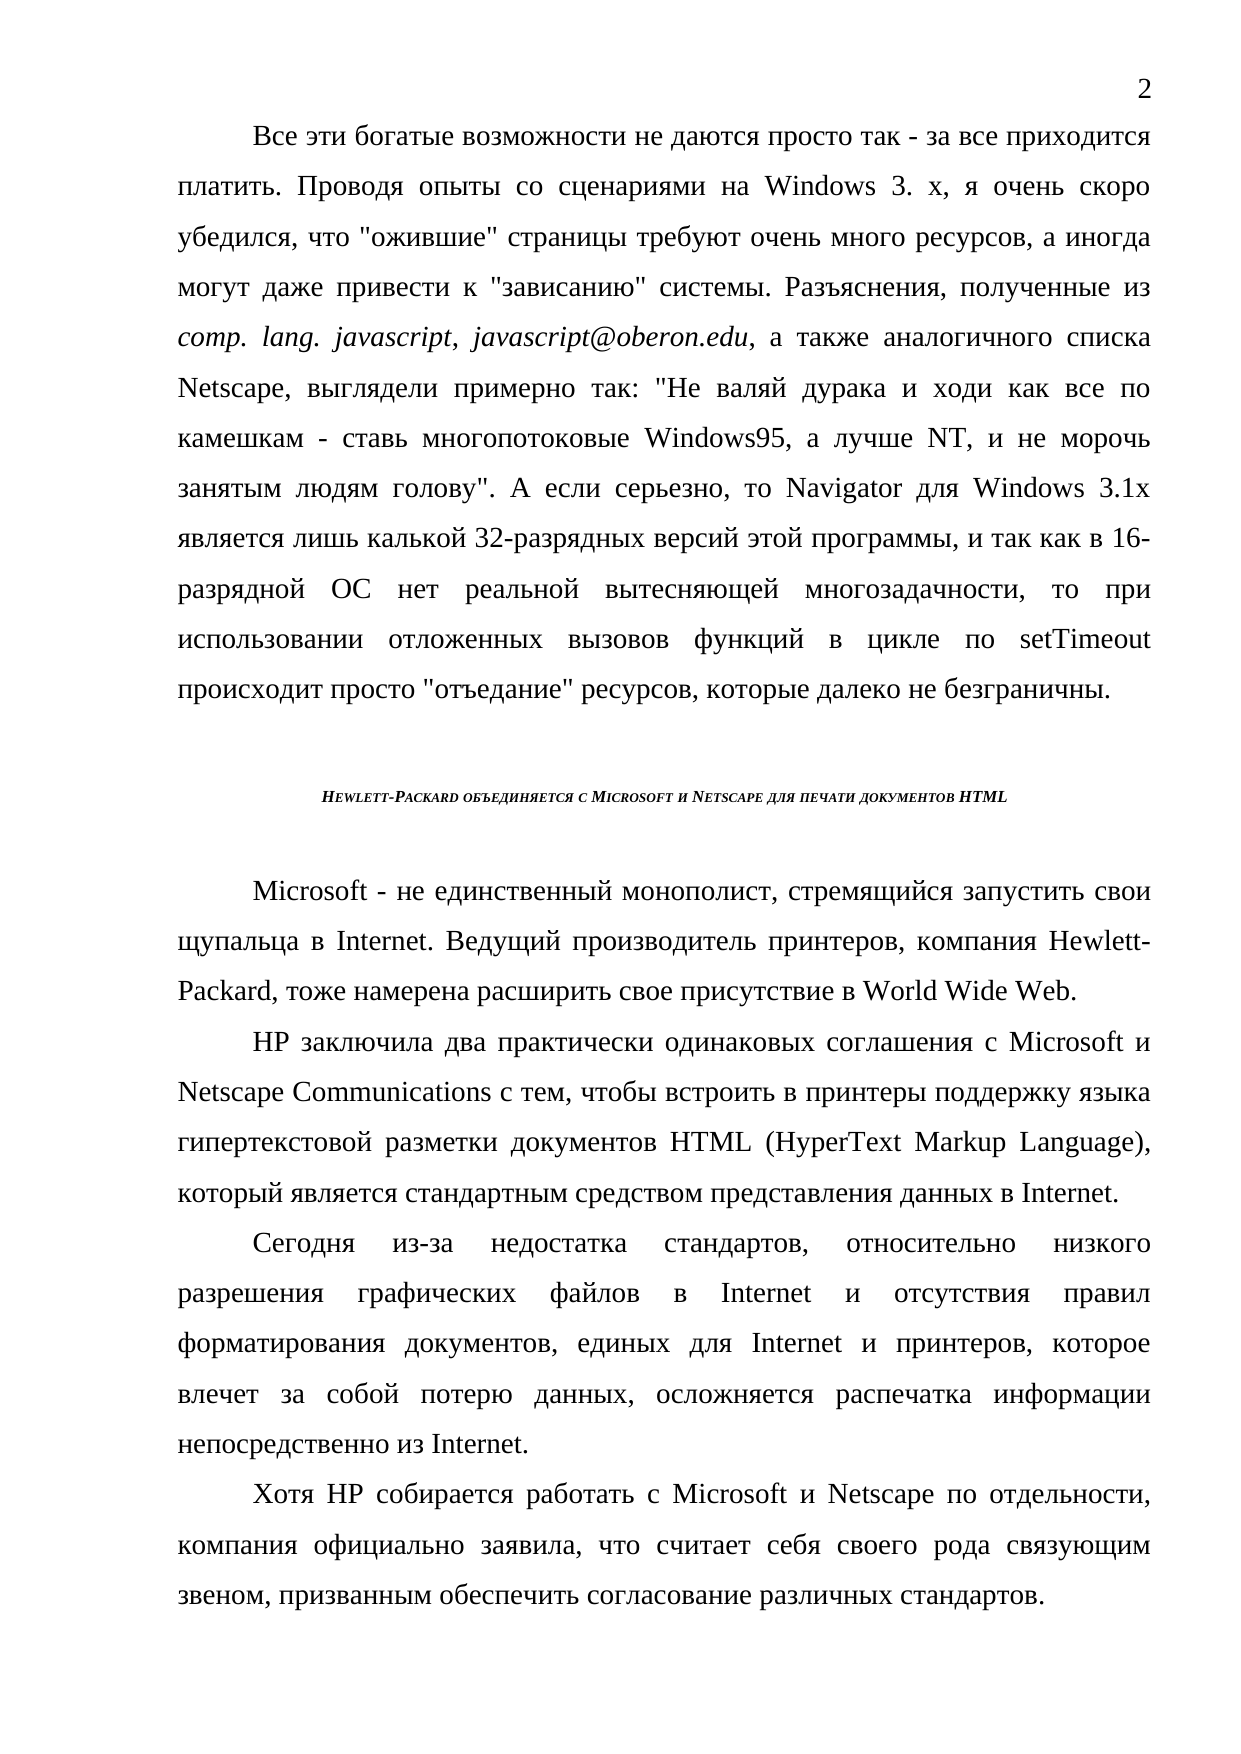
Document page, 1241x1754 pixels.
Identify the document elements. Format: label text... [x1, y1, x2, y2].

text Сегодня из-за недостатка стандартов, относительно низкого разрешения графических файлов в Internet и отсутствия правил форматирования документов, единых для Internet и принтеров, которое влечет за собой потерю данных, осложняется распечатка информации непосредственно из Internet. [177, 1225, 1152, 1460]
subtitle Hewlett-Packard объединяется с Microsoft и Netscape для печати документов HTML [177, 772, 1152, 806]
text Хотя HP собирается работать с Microsoft и Netscape по отдельности, компания официально заявила, что считает себя своего рода связующим звеном, призванным обеспечить согласование различных стандартов. [177, 1477, 1152, 1611]
text Все эти богатые возможности не даются просто так - за все приходится платить. Проводя опыты со сценариями на Windows 3. x, я очень скоро убедился, что "ожившие" страницы требуют очень много ресурсов, а иногда могут даже привести к "зависанию" системы. Разъяснения, полученные из comp. lang. javascript, javascript@oberon.edu, а также аналогичного списка Netscape, выглядели примерно так: "Не валяй дурака и ходи как все по камешкам - ставь многопотоковые Windows95, а лучше NT, и не морочь занятым людям голову". А если серьезно, то Navigator для Windows 3.1х является лишь калькой 32-разрядных версий этой программы, и так как в 16-разрядной ОС нет реальной вытесняющей многозадачности, то при использовании отложенных вызовов функций в цикле по setTimeout происходит просто "отъедание" ресурсов, которые далеко не безграничны. [177, 118, 1152, 705]
text HP заключила два практически одинаковых соглашения с Microsoft и Netscape Communications с тем, чтобы встроить в принтеры поддержку языка гипертекстовой разметки документов HTML (HyperText Markup Language), который является стандартным средством представления данных в Internet. [177, 1024, 1152, 1208]
text Microsoft - не единственный монополист, стремящийся запустить свои щупальца в Internet. Ведущий производитель принтеров, компания Hewlett-Packard, тоже намерена расширить свое присутствие в World Wide Web. [177, 873, 1152, 1007]
